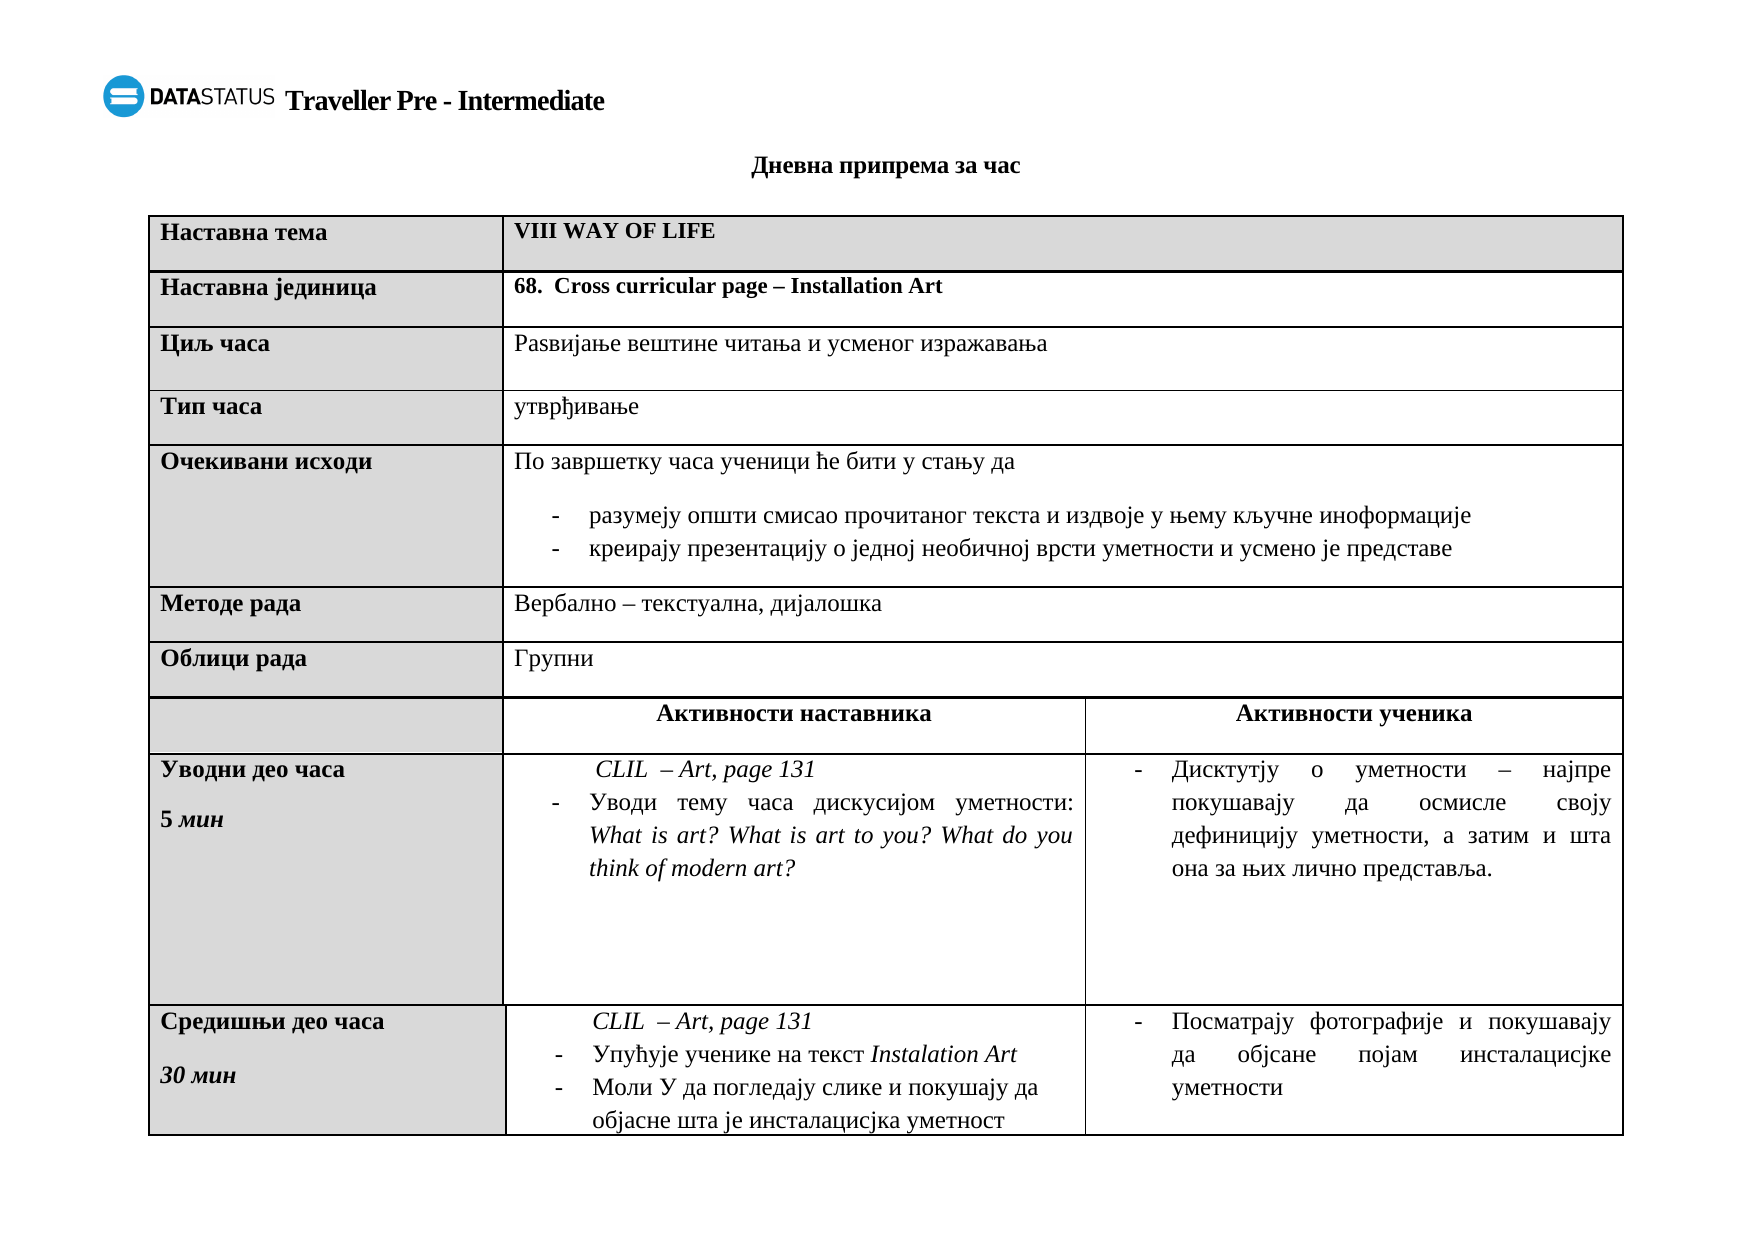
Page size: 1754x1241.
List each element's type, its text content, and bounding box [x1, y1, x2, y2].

table_cell Методе рада [150, 588, 502, 641]
table_cell [150, 699, 502, 752]
table_cell Активности наставника [504, 699, 1085, 752]
table_cell Тип часа [150, 391, 502, 444]
table_cell Групни [504, 643, 1622, 696]
table_header VIII WAY OF LIFE [504, 217, 1622, 270]
table_header Наставна тема [150, 217, 502, 270]
table_cell CLIL – Art, page 131 Уводи тему часа дискусијом уметности: What is art? What is art to you? What do you think of modern art? [504, 755, 1085, 1004]
table_cell Вербално – текстуална, дијалошка [504, 588, 1622, 641]
table_cell Раѕвијање вештине читања и усменог изражавања [504, 328, 1622, 390]
table_cell утврђивање [504, 391, 1622, 444]
table_cell Облици рада [150, 643, 502, 696]
table_cell 68. Cross curricular page – Installation Art [504, 273, 1622, 326]
table_cell Уводни део часа 5 мин [150, 755, 502, 1004]
table_cell Активности ученика [1086, 699, 1622, 752]
table_cell Очекивани исходи [150, 446, 502, 586]
table_cell По завршетку часа ученици ће бити у стању да разумеју општи смисао прочитаног текста и издвоје у њему кључне иноформације креирају презентацију o jeдној необичној врсти уметности и усмено је представе [504, 446, 1622, 586]
table_cell Средишњи део часа 30 мин [150, 1006, 505, 1134]
table_cell Дисктутју о уметности – најпре покушавају да осмисле своју дефиницију уметности, а затим и шта она за њих лично представља. [1086, 755, 1622, 1004]
picture [102, 75, 275, 118]
table_cell Циљ часа [150, 328, 502, 390]
table_cell Наставна јединица [150, 273, 502, 326]
